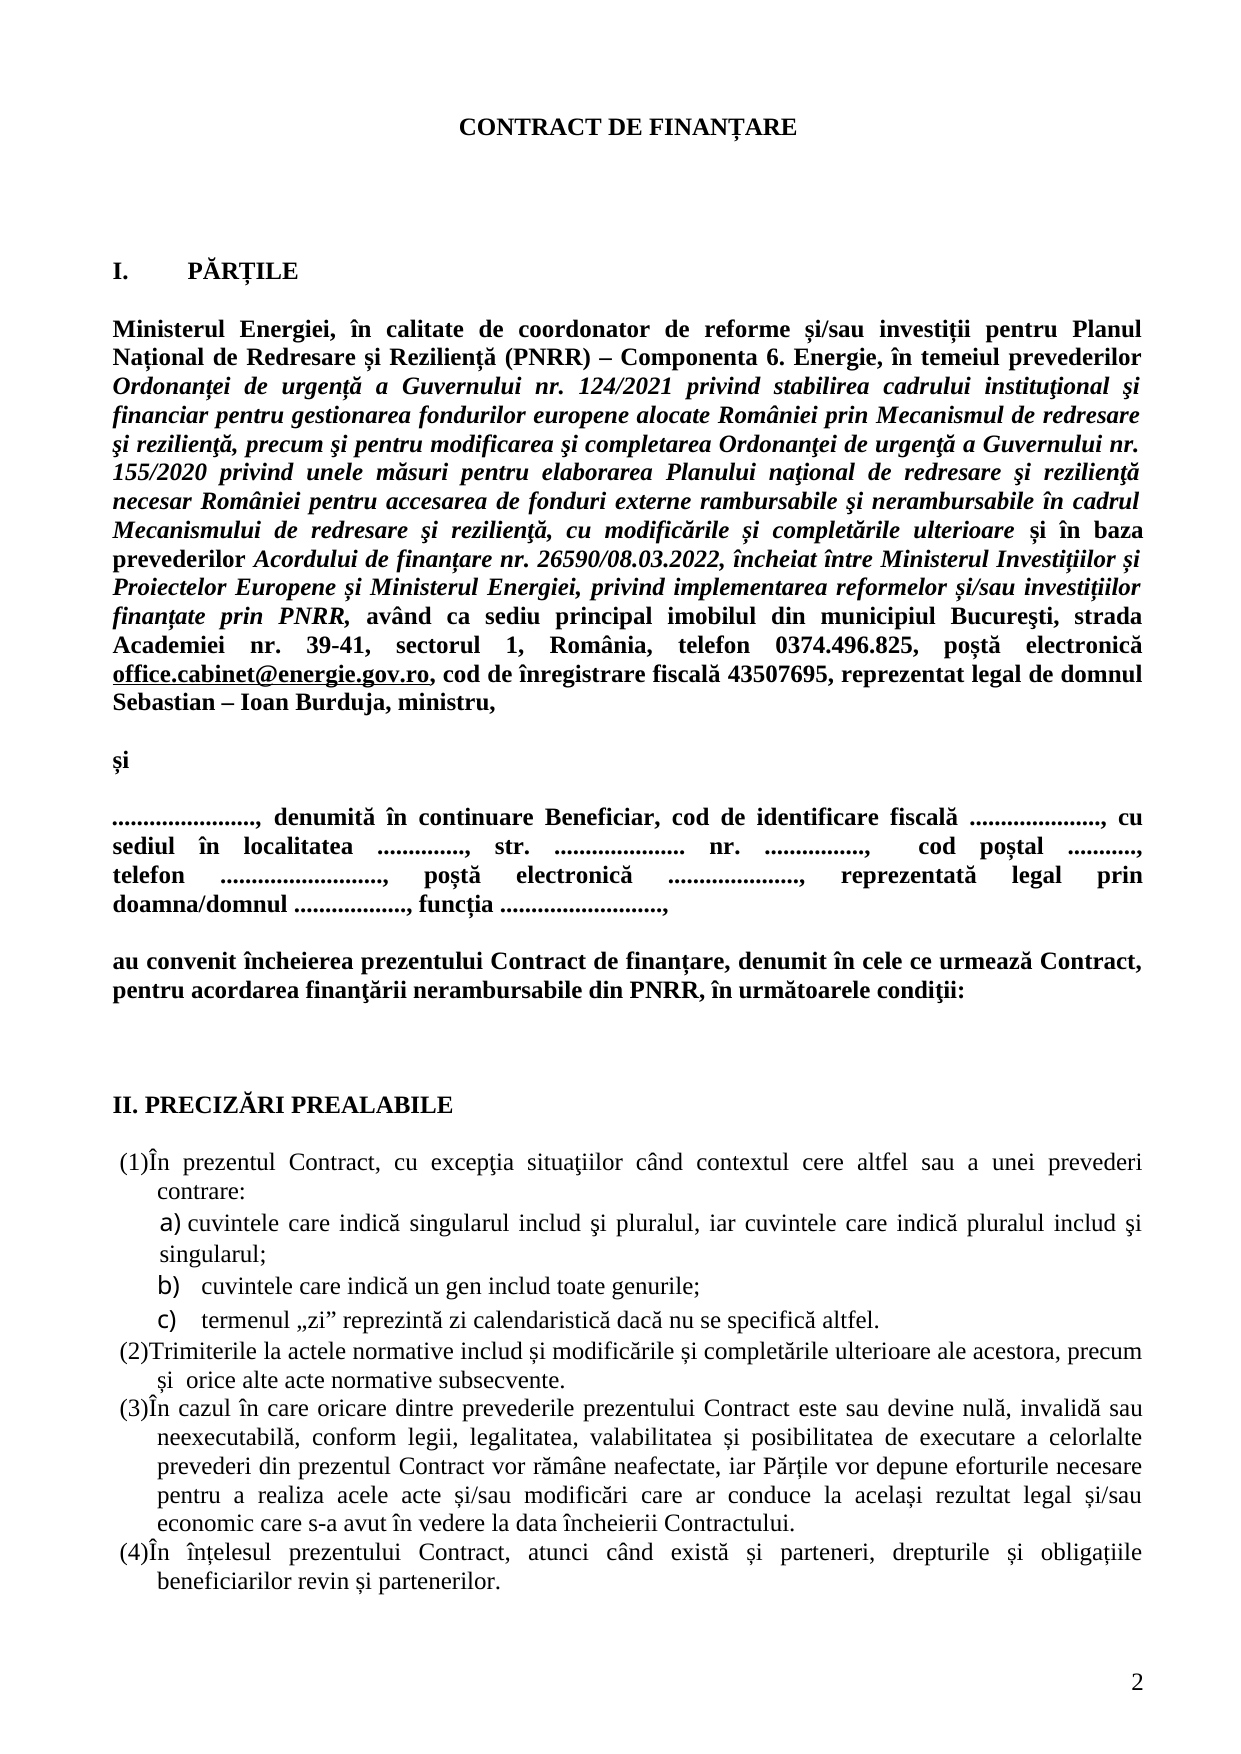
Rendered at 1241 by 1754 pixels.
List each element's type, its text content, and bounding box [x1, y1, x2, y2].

list cuvintele care indică singularul includ şi pluralul, iar cuvintele care indică pluralul includ şi singularul; [159, 1205, 1144, 1268]
text și [112, 745, 1144, 774]
text CONTRACT DE FINANȚARE [112, 112, 1144, 141]
list În cazul în care oricare dintre prevederile prezentului Contract este sau devine nulă, invalidă sau neexecutabilă, conform legii, legalitatea, valabilitatea și posibilitatea de executare a celorlalte prevederi din prezentul Contract vor rămâne neafectate, iar Părțile vor depune eforturile necesare pentru a realiza acele acte și/sau modificări care ar conduce la același rezultat legal și/sau economic care s-a avut în vedere la data încheierii Contractului. [119, 1393, 1144, 1537]
text I. PĂRȚILE [112, 256, 1144, 285]
list În înțelesul prezentului Contract, atunci când există și parteneri, drepturile și obligațiile beneficiarilor revin și partenerilor. [119, 1537, 1144, 1595]
text au convenit încheierea prezentului Contract de finanțare, denumit în cele ce urmează Contract, pentru acordarea finanţării nerambursabile din PNRR, în următoarele condiţii: [112, 946, 1144, 1004]
subtitle II. PRECIZĂRI PREALABILE [112, 1090, 1144, 1119]
list Trimiterile la actele normative includ și modificările și completările ulterioare ale acestora, precum și orice alte acte normative subsecvente. [119, 1336, 1144, 1393]
list În prezentul Contract, cu excepţia situaţiilor când contextul cere altfel sau a unei prevederi contrare: [119, 1147, 1144, 1205]
list termenul „zi” reprezintă zi calendaristică dacă nu se specifică altfel. [157, 1302, 1144, 1336]
text Ministerul Energiei, în calitate de coordonator de reforme și/sau investiții pentru Planul Național de Redresare și Reziliență (PNRR) – Componenta 6. Energie, în temeiul prevederilor Ordonanței de urgență a Guvernului nr. 124/2021 privind stabilirea cadrului instituţional şi financiar pentru gestionarea fondurilor europene alocate României prin Mecanismul de redresare şi rezilienţă, precum şi pentru modificarea şi completarea Ordonanţei de urgenţă a Guvernului nr. 155/2020 privind unele măsuri pentru elaborarea Planului naţional de redresare şi rezilienţă necesar României pentru accesarea de fonduri externe rambursabile şi nerambursabile în cadrul Mecanismului de redresare şi rezilienţă, cu modificările și completările ulterioare și în baza prevederilor Acordului de finanțare nr. 26590/08.03.2022, încheiat între Ministerul Investițiilor și Proiectelor Europene și Ministerul Energiei, privind implementarea reformelor și/sau investițiilor finanțate prin PNRR, având ca sediu principal imobilul din municipiul Bucureşti, strada Academiei nr. 39-41, sectorul 1, România, telefon 0374.496.825, poștă electronică office.cabinet@energie.gov.ro, cod de înregistrare fiscală 43507695, reprezentat legal de domnul Sebastian – Ioan Burduja, ministru, [112, 314, 1144, 716]
text ......................., denumită în continuare Beneficiar, cod de identificare fiscală ....................., cu sediul în localitatea .............., str. ..................... nr. ................, cod poștal ..........., telefon .........................., poștă electronică ....................., reprezentată legal prin doamna/domnul .................., funcția .........................., [112, 802, 1144, 917]
list cuvintele care indică un gen includ toate genurile; [157, 1268, 1144, 1302]
